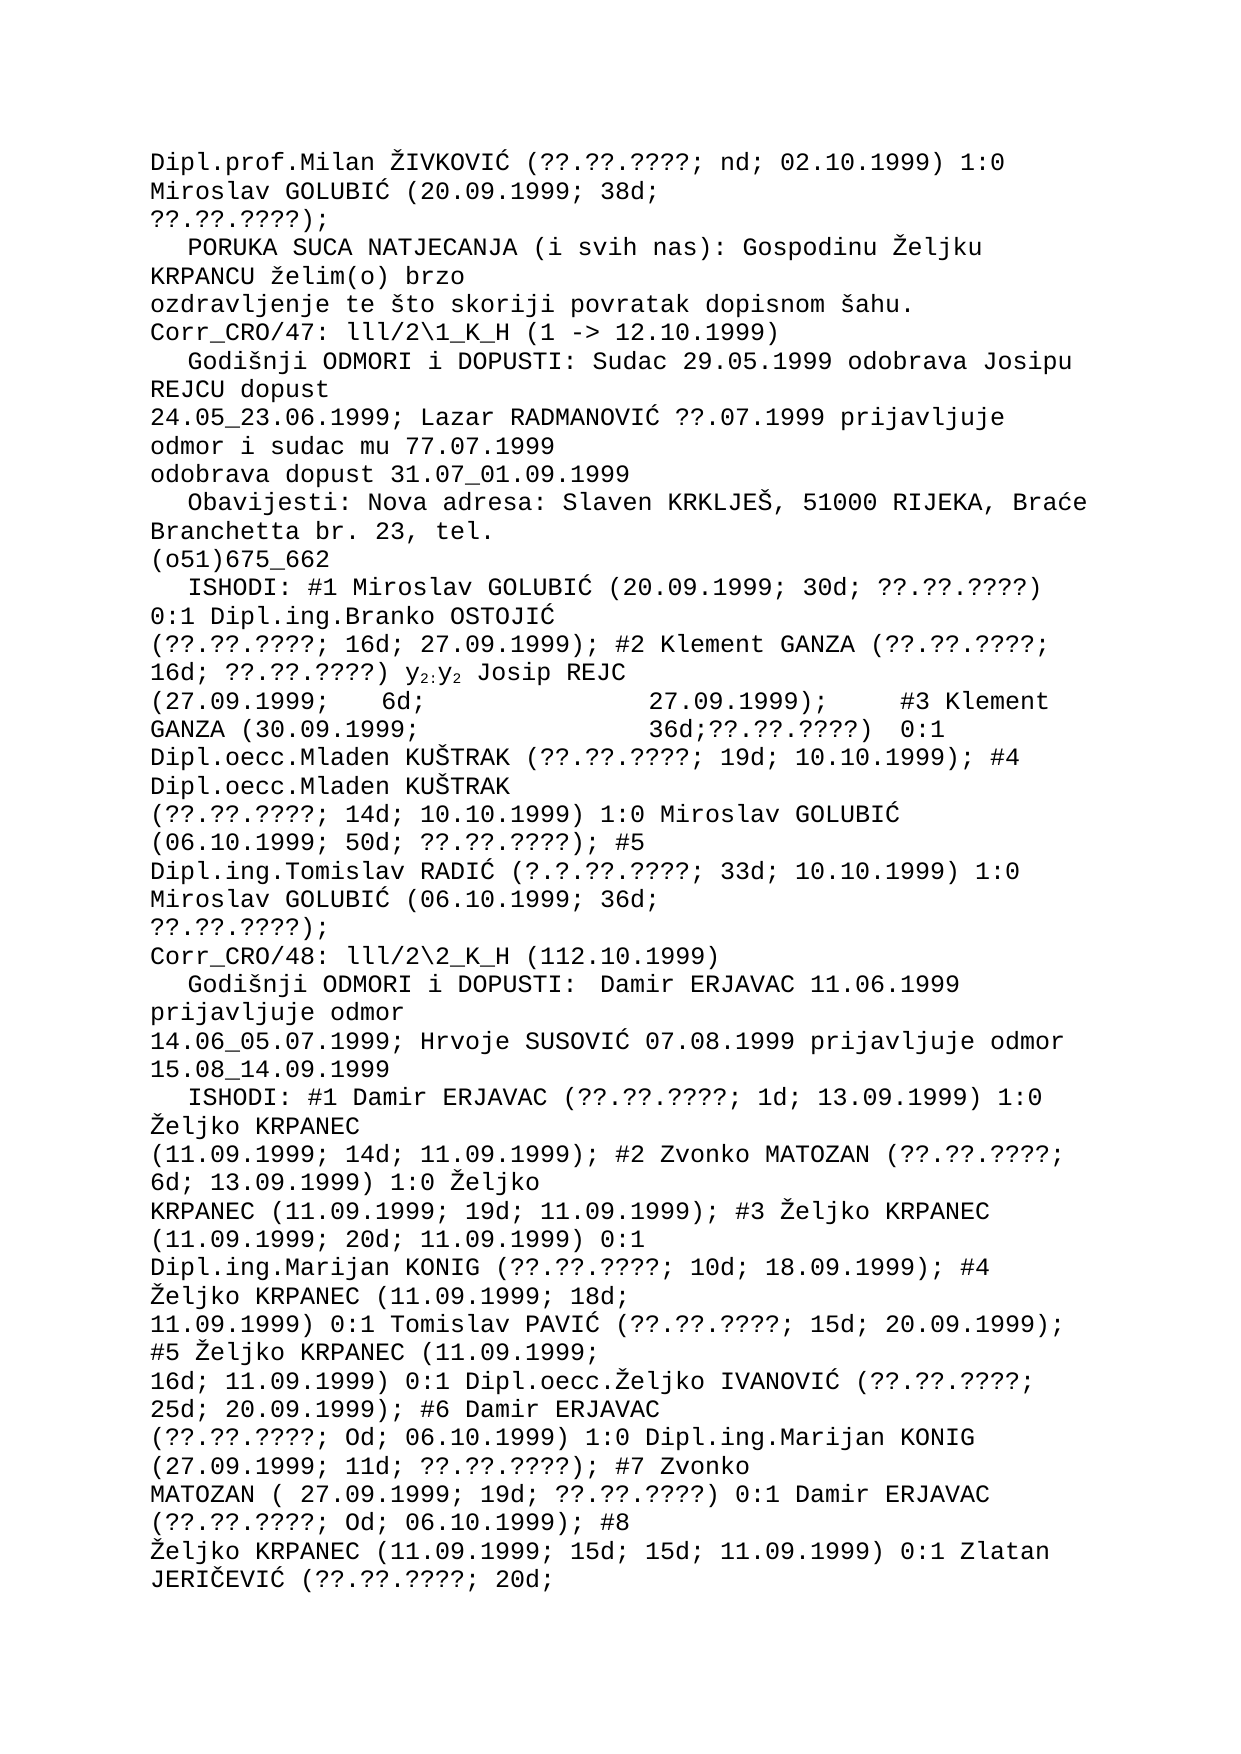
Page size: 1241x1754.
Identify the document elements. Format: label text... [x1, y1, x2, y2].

text ISHODI: #1 Damir ERJAVAC (??.??.????; 1d; 13.09.1999) 1:0 Željko KRPANEC (11.09.1999; 14d; 11.09.1999); #2 Zvonko MATOZAN (??.??.????; 6d; 13.09.1999) 1:0 Željko KRPANEC (11.09.1999; 19d; 11.09.1999); #3 Željko KRPANEC (11.09.1999; 20d; 11.09.1999) 0:1 Dipl.ing.Marijan KONIG (??.??.????; 10d; 18.09.1999); #4 Željko KRPANEC (11.09.1999; 18d; [150, 1085, 1090, 1312]
text 14.06_05.07.1999; Hrvoje SUSOVIĆ 07.08.1999 prijavljuje odmor 15.08_14.09.1999 [150, 1028, 1090, 1085]
text Obavijesti: Nova adresa: Slaven KRKLJEŠ, 51000 RIJEKA, Braće Branchetta br. 23, tel. (o51)675_662 [150, 490, 1090, 575]
text Corr_CRO/48: lll/2\2_K_H (1 12.10.1999) [150, 943, 1090, 972]
text Godišnji ODMORI i DOPUSTI: Damir ERJAVAC 11.06.1999 prijavljuje odmor [150, 972, 1090, 1028]
text 11.09.1999) 0:1 Tomislav PAVIĆ (??.??.????; 15d; 20.09.1999); #5 Željko KRPANEC (11.09.1999; 16d; 11.09.1999) 0:1 Dipl.oecc.Željko IVANOVIĆ (??.??.????; 25d; 20.09.1999); #6 Damir ERJAVAC (??.??.????; Od; 06.10.1999) 1:0 Dipl.ing.Marijan KONIG (27.09.1999; 11d; ??.??.????); #7 Zvonko MATOZAN ( 27.09.1999; 19d; ??.??.????) 0:1 Damir ERJAVAC (??.??.????; Od; 06.10.1999); #8 Željko KRPANEC (11.09.1999; 15d; 15d; 11.09.1999) 0:1 Zlatan JERIČEVIĆ (??.??.????; 20d; [150, 1312, 1090, 1595]
text Dipl.prof.Milan ŽIVKOVIĆ (??.??.????; nd; 02.10.1999) 1:0 Miroslav GOLUBIĆ (20.09.1999; 38d; ??.??.????); [150, 150, 1090, 235]
text Godišnji ODMORI i DOPUSTI: Sudac 29.05.1999 odobrava Josipu REJCU dopust 24.05_23.06.1999; Lazar RADMANOVIĆ ??.07.1999 prijavljuje odmor i sudac mu 77.07.1999 odobrava dopust 31.07_01.09.1999 [150, 348, 1090, 490]
text Corr_CRO/47: lll/2\1_K_H (1 -> 12.10.1999) [150, 320, 1090, 348]
text PORUKA SUCA NATJECANJA (i svih nas): Gospodinu Željku KRPANCU želim(o) brzo ozdravljenje te što skoriji povratak dopisnom šahu. [150, 235, 1090, 320]
text Dipl.oecc.Mladen KUŠTRAK (??.??.????; 19d; 10.10.1999); #4 Dipl.oecc.Mladen KUŠTRAK (??.??.????; 14d; 10.10.1999) 1:0 Miroslav GOLUBIĆ (06.10.1999; 50d; ??.??.????); #5 Dipl.ing.Tomislav RADIĆ (?.?.??.????; 33d; 10.10.1999) 1:0 Miroslav GOLUBIĆ (06.10.1999; 36d; ??.??.????); [150, 745, 1090, 943]
text ISHODI: #1 Miroslav GOLUBIĆ (20.09.1999; 30d; ??.??.????) 0:1 Dipl.ing.Branko OSTOJIĆ (??.??.????; 16d; 27.09.1999); #2 Klement GANZA (??.??.????; 16d; ??.??.????) y2:y2 Josip REJC (27.09.1999; 6d; 27.09.1999); #3 Klement GANZA (30.09.1999; 36d; ??.??.????) 0:1 [150, 575, 1090, 745]
